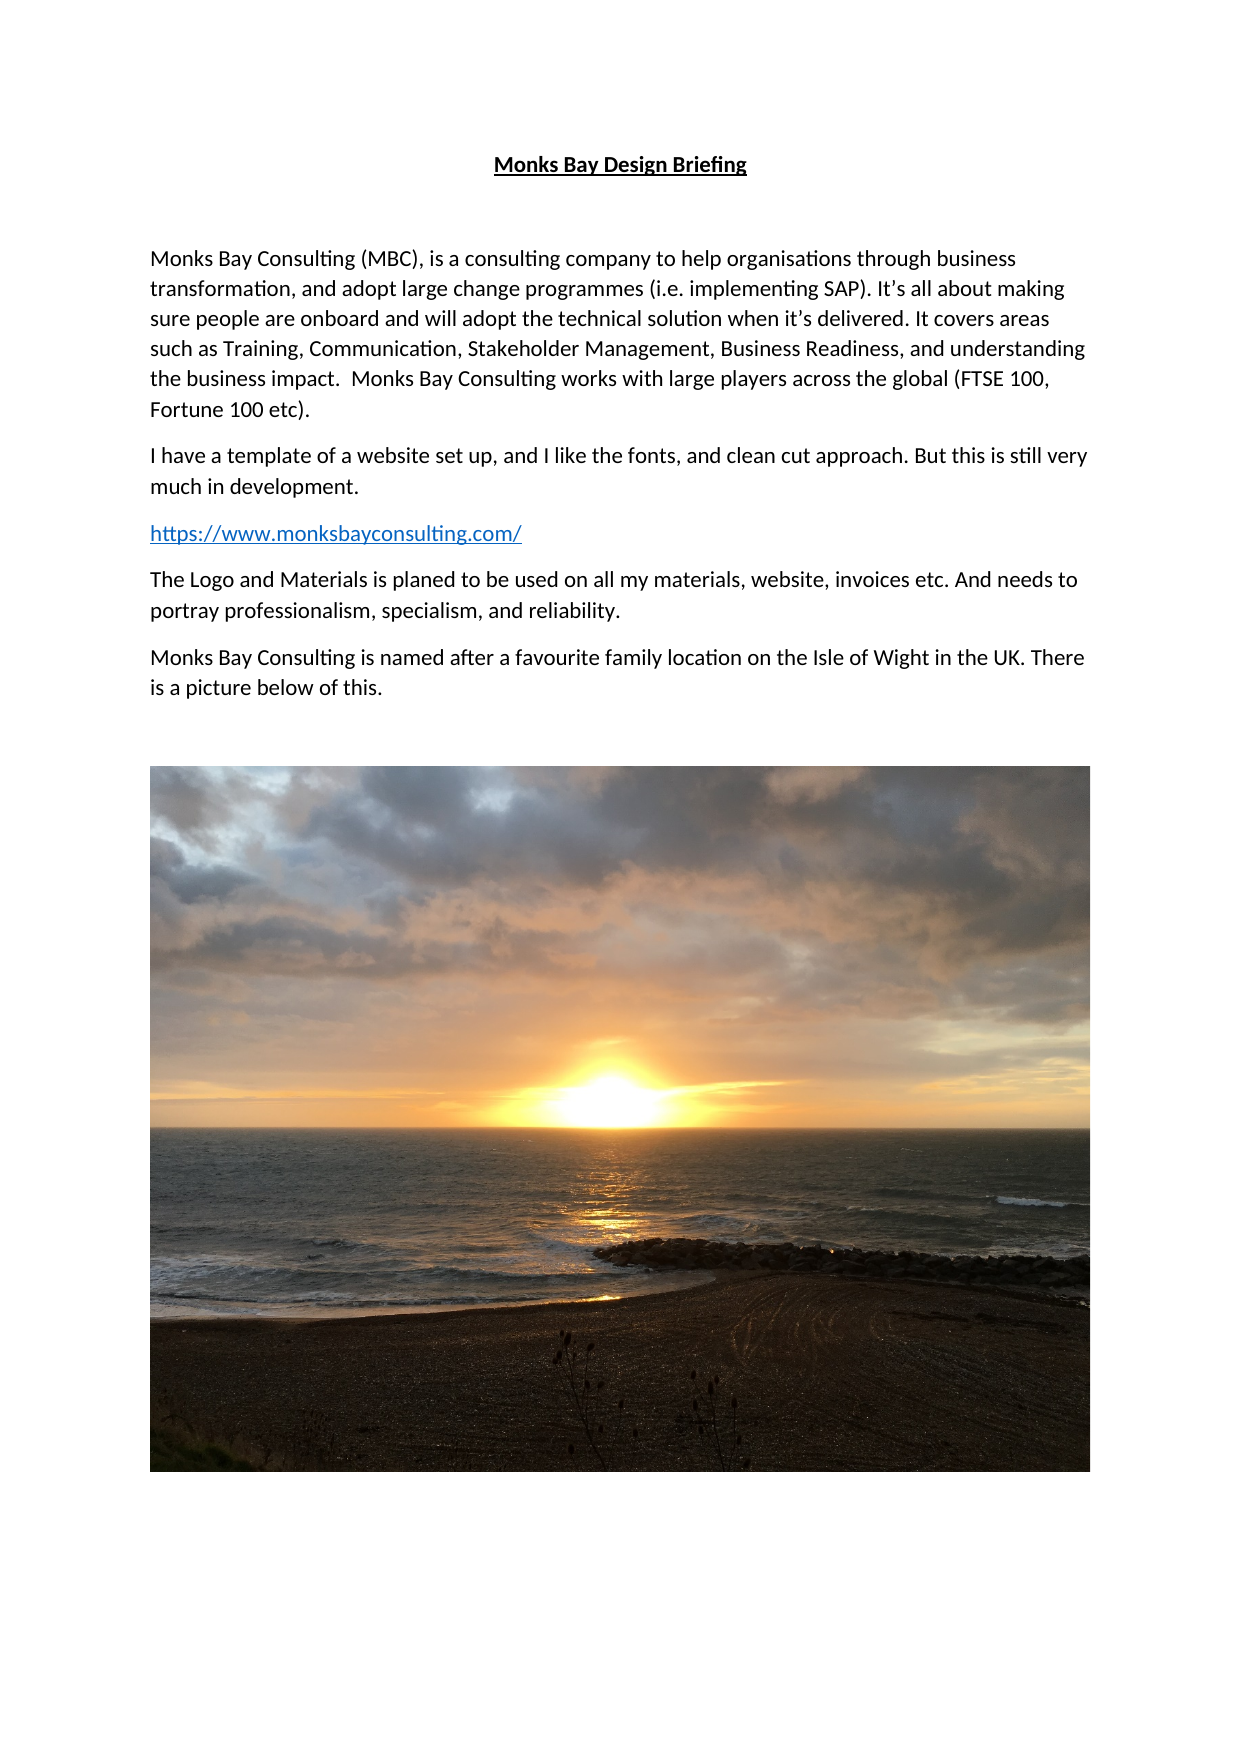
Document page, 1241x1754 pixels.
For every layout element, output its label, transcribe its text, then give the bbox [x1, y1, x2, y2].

text Monks Bay Consulting is named after a favourite family location on the Isle of Wight in the UK. There is a picture below of this. [150, 643, 1090, 701]
text The Logo and Materials is planed to be used on all my materials, website, invoices etc. And needs to portray professionalism, specialism, and reliability. [150, 566, 1090, 624]
text I have a template of a website set up, and I like the fonts, and clean cut approach. But this is still very much in development. [150, 442, 1090, 500]
picture [150, 766, 1091, 1472]
text Monks Bay Design Briefing [150, 150, 1090, 178]
text https://www.monksbayconsulting.com/ [150, 519, 1090, 547]
text Monks Bay Consulting (MBC), is a consulting company to help organisations through business transformation, and adopt large change programmes (i.e. implementing SAP). It’s all about making sure people are onboard and will adopt the technical solution when it’s delivered. It covers areas such as Training, Communication, Stakeholder Management, Business Readiness, and understanding the business impact. Monks Bay Consulting works with large players across the global (FTSE 100, Fortune 100 etc). [150, 244, 1090, 423]
